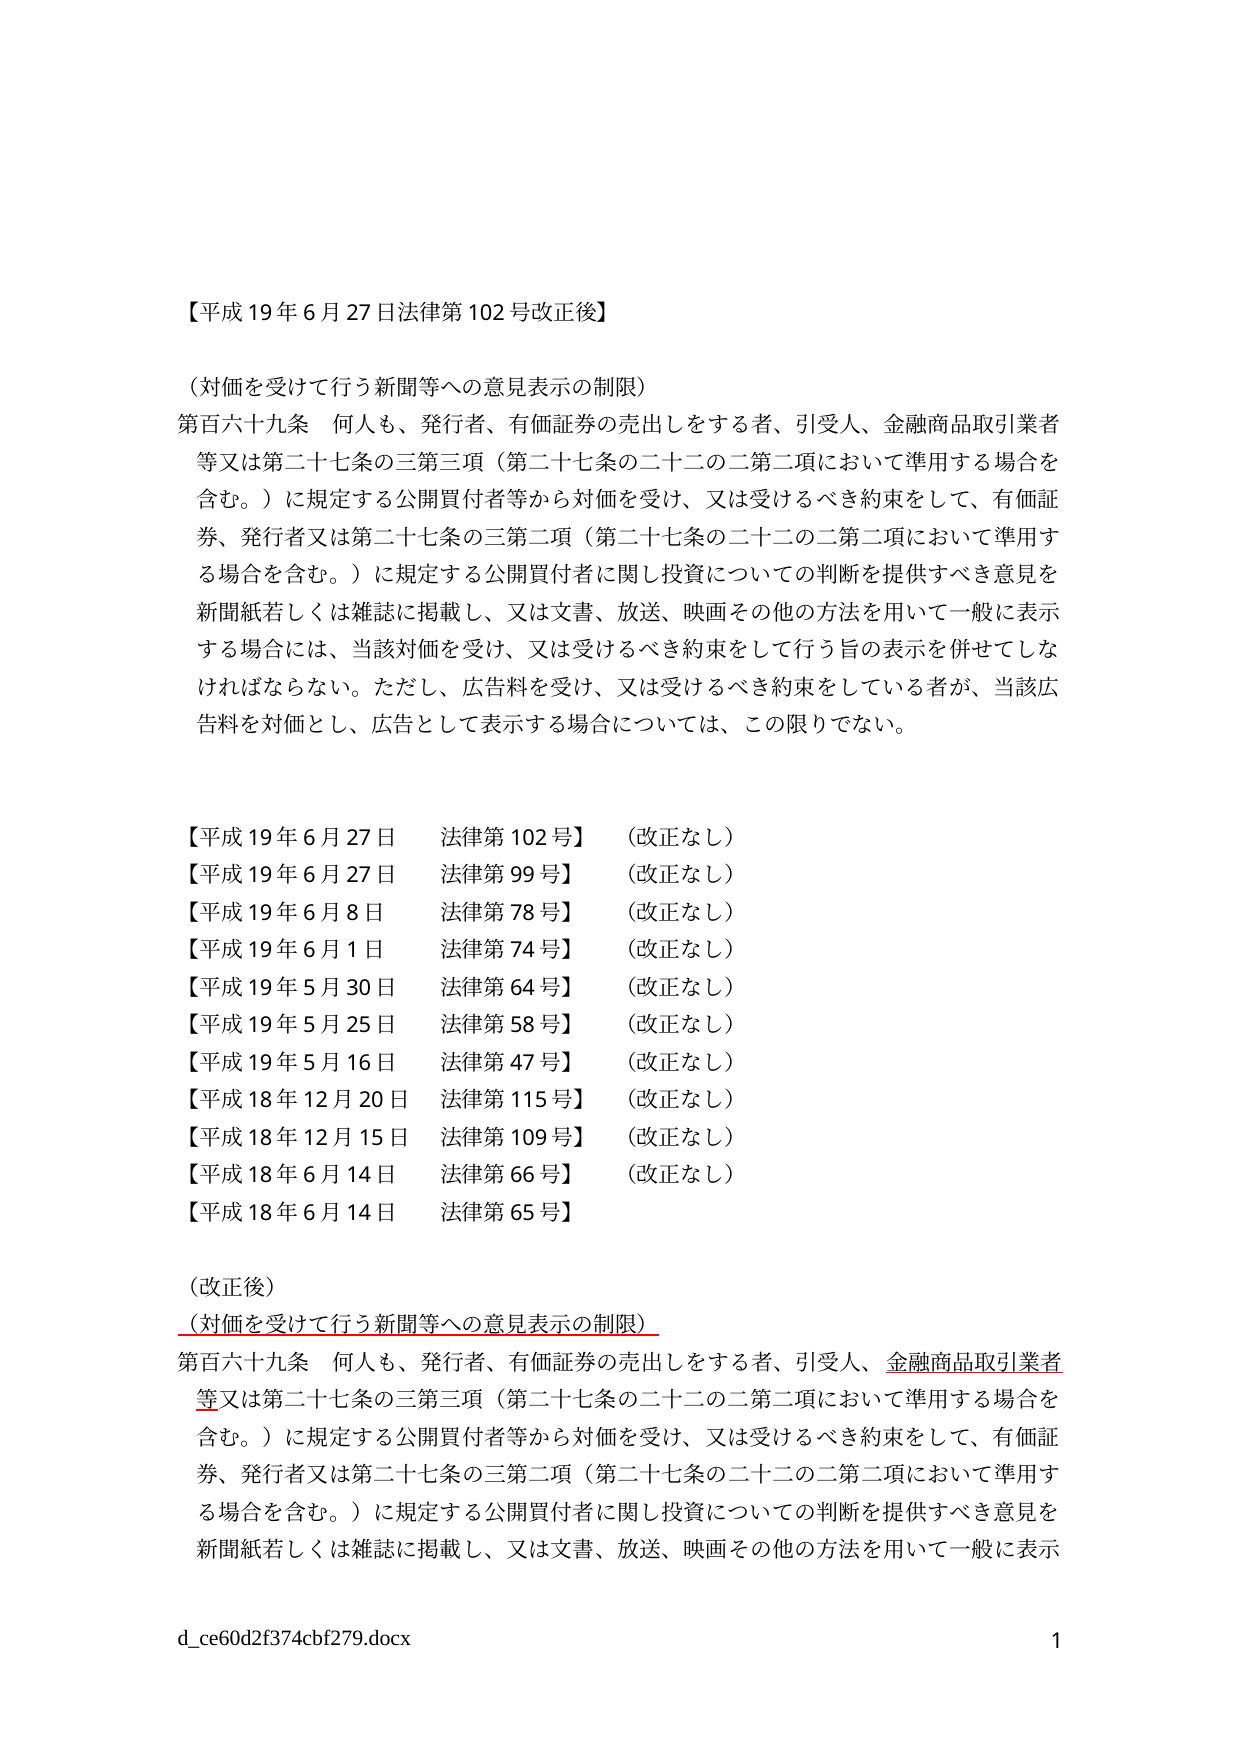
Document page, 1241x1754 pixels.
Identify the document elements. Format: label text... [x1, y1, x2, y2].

text 【平成19年5月16日 法律第47号】 （改正なし） [177, 1042, 1063, 1079]
text （対価を受けて行う新聞等への意見表示の制限） [177, 367, 1063, 404]
text 【平成19年5月30日 法律第64号】 （改正なし） [177, 967, 1063, 1004]
text 【平成18年6月14日 法律第66号】 （改正なし） [177, 1154, 1063, 1192]
text 【平成19年5月25日 法律第58号】 （改正なし） [177, 1004, 1063, 1042]
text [177, 1342, 1063, 1567]
text 【平成18年12月15日 法律第109号】 （改正なし） [177, 1117, 1063, 1154]
text 【平成19年6月8日 法律第78号】 （改正なし） [177, 892, 1063, 929]
text （改正後） [177, 1267, 1063, 1304]
text 【平成18年12月20日 法律第115号】 （改正なし） [177, 1079, 1063, 1117]
text 【平成19年6月27日法律第102号改正後】 [177, 292, 1063, 329]
text 【平成18年6月14日 法律第65号】 [177, 1192, 1063, 1229]
text 【平成19年6月27日 法律第99号】 （改正なし） [177, 854, 1063, 892]
text （対価を受けて行う新聞等への意見表示の制限） [177, 1304, 1063, 1342]
text 【平成19年6月27日 法律第102号】 （改正なし） [177, 817, 1063, 854]
text 【平成19年6月1日 法律第74号】 （改正なし） [177, 929, 1063, 967]
